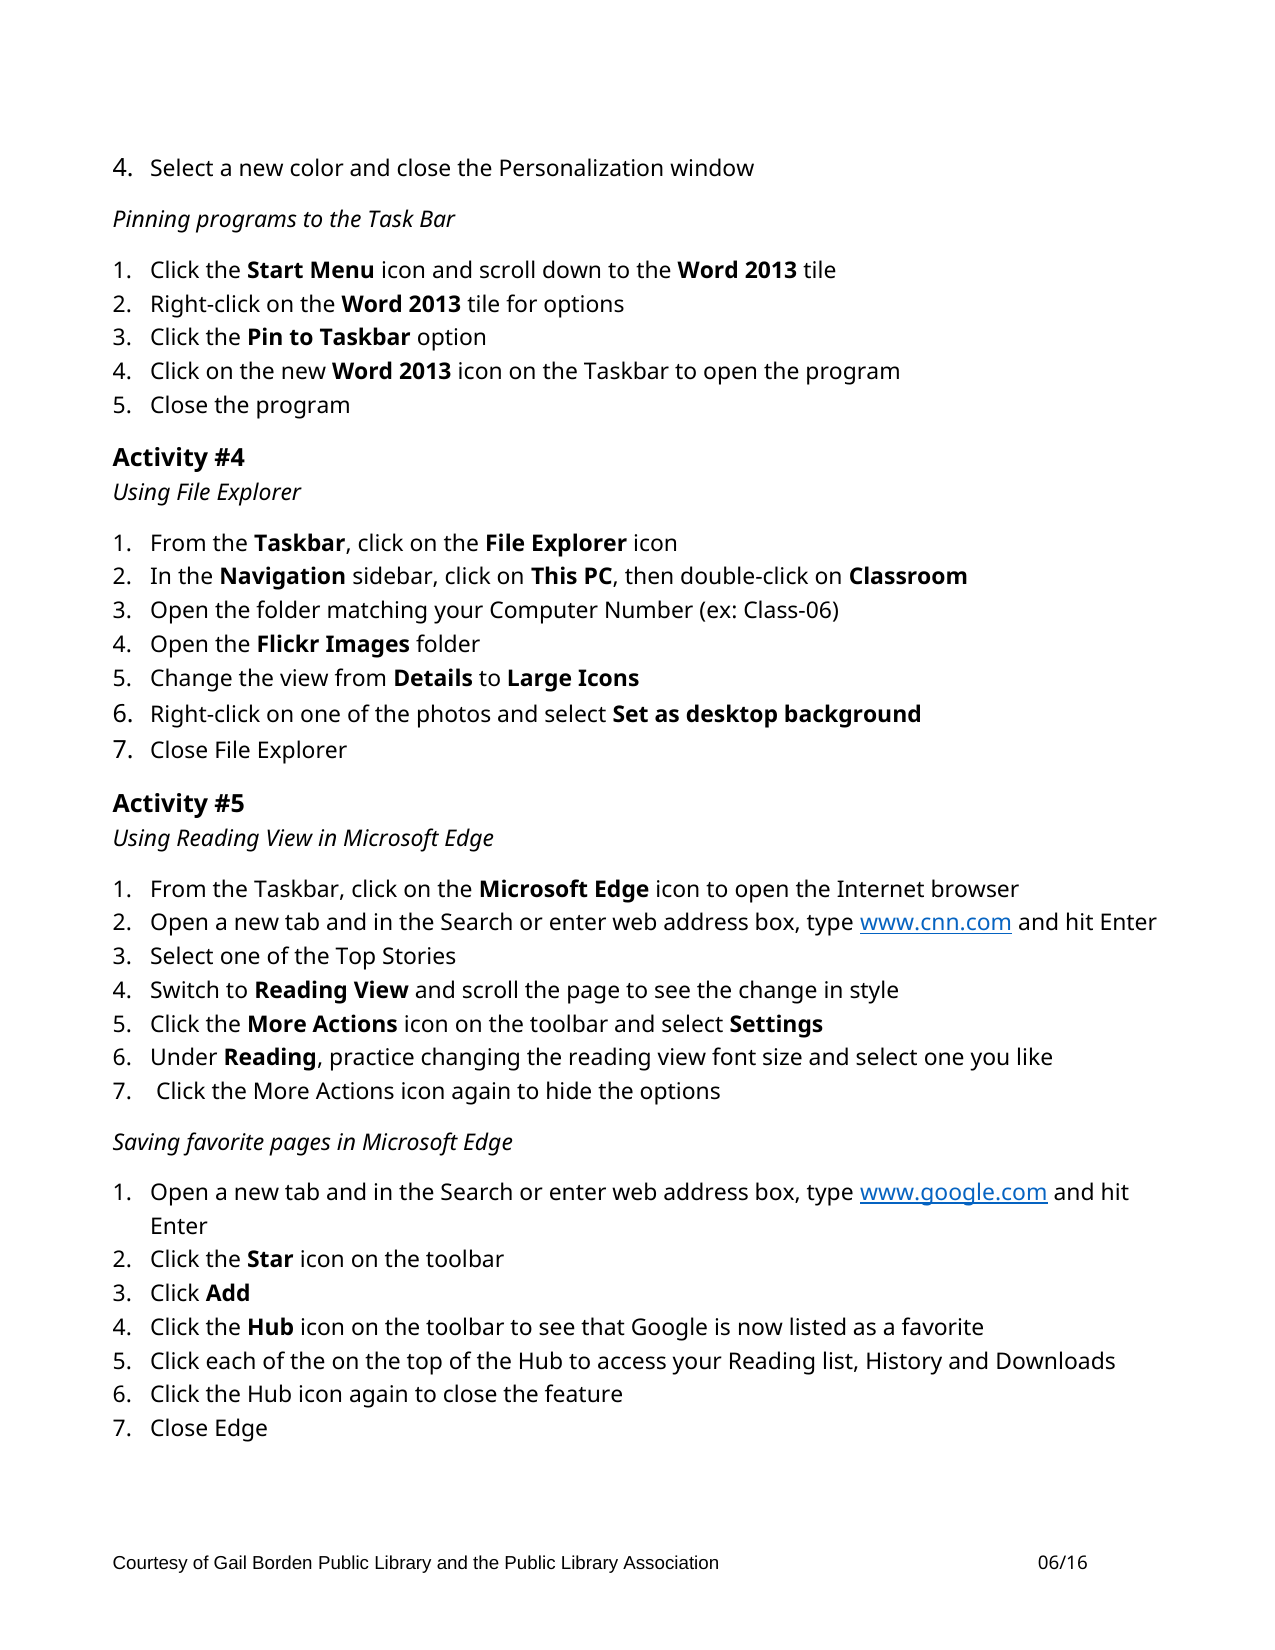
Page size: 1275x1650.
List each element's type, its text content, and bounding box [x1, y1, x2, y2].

list From the Taskbar, click on the File Explorer icon [112, 526, 1162, 558]
list Click Add [112, 1277, 1162, 1308]
list Open a new tab and in the Search or enter web address box, type www.cnn.com and hit Enter [112, 906, 1162, 938]
list Click the Star icon on the toolbar [112, 1243, 1162, 1275]
text Using Reading View in Microsoft Edge [112, 822, 1162, 853]
list Open the folder matching your Computer Number (ex: Class-06) [112, 594, 1162, 625]
list From the Taskbar, click on the Microsoft Edge icon to open the Internet browser [112, 873, 1162, 904]
list Under Reading, practice changing the reading view font size and select one you like [112, 1041, 1162, 1073]
list Right-click on one of the photos and select Set as desktop background [112, 695, 1162, 729]
list Close File Explorer [112, 732, 1162, 766]
list Open the Flickr Images folder [112, 628, 1162, 659]
list Click the Pin to Taskbar option [112, 321, 1162, 353]
text Activity #5 [112, 785, 1162, 819]
list Click the Hub icon again to close the feature [112, 1378, 1162, 1410]
list Click on the new Word 2013 icon on the Taskbar to open the program [112, 355, 1162, 386]
text Saving favorite pages in Microsoft Edge [112, 1126, 1162, 1157]
list Click the More Actions icon on the toolbar and select Settings [112, 1008, 1162, 1039]
text Activity #4 [112, 439, 1162, 473]
list Right-click on the Word 2013 tile for options [112, 288, 1162, 319]
list Close the program [112, 389, 1162, 420]
list Switch to Reading View and scroll the page to see the change in style [112, 974, 1162, 1005]
list Click the Start Menu icon and scroll down to the Word 2013 tile [112, 254, 1162, 285]
list Close Edge [112, 1412, 1162, 1443]
list Click each of the on the top of the Hub to access your Reading list, History and Downloads [112, 1345, 1162, 1376]
list Change the view from Details to Large Icons [112, 661, 1162, 693]
text Pinning programs to the Task Bar [112, 203, 1162, 235]
list Click the Hub icon on the toolbar to see that Google is now listed as a favorite [112, 1311, 1162, 1342]
list In the Navigation sidebar, click on This PC, then double-click on Classroom [112, 560, 1162, 591]
text Using File Explorer [112, 476, 1162, 507]
list Select one of the Top Stories [112, 940, 1162, 971]
list Open a new tab and in the Search or enter web address box, type www.google.com and hit Enter [112, 1176, 1162, 1241]
list Click the More Actions icon again to hide the options [112, 1075, 1162, 1106]
list Select a new color and close the Personalization window [112, 150, 1162, 184]
